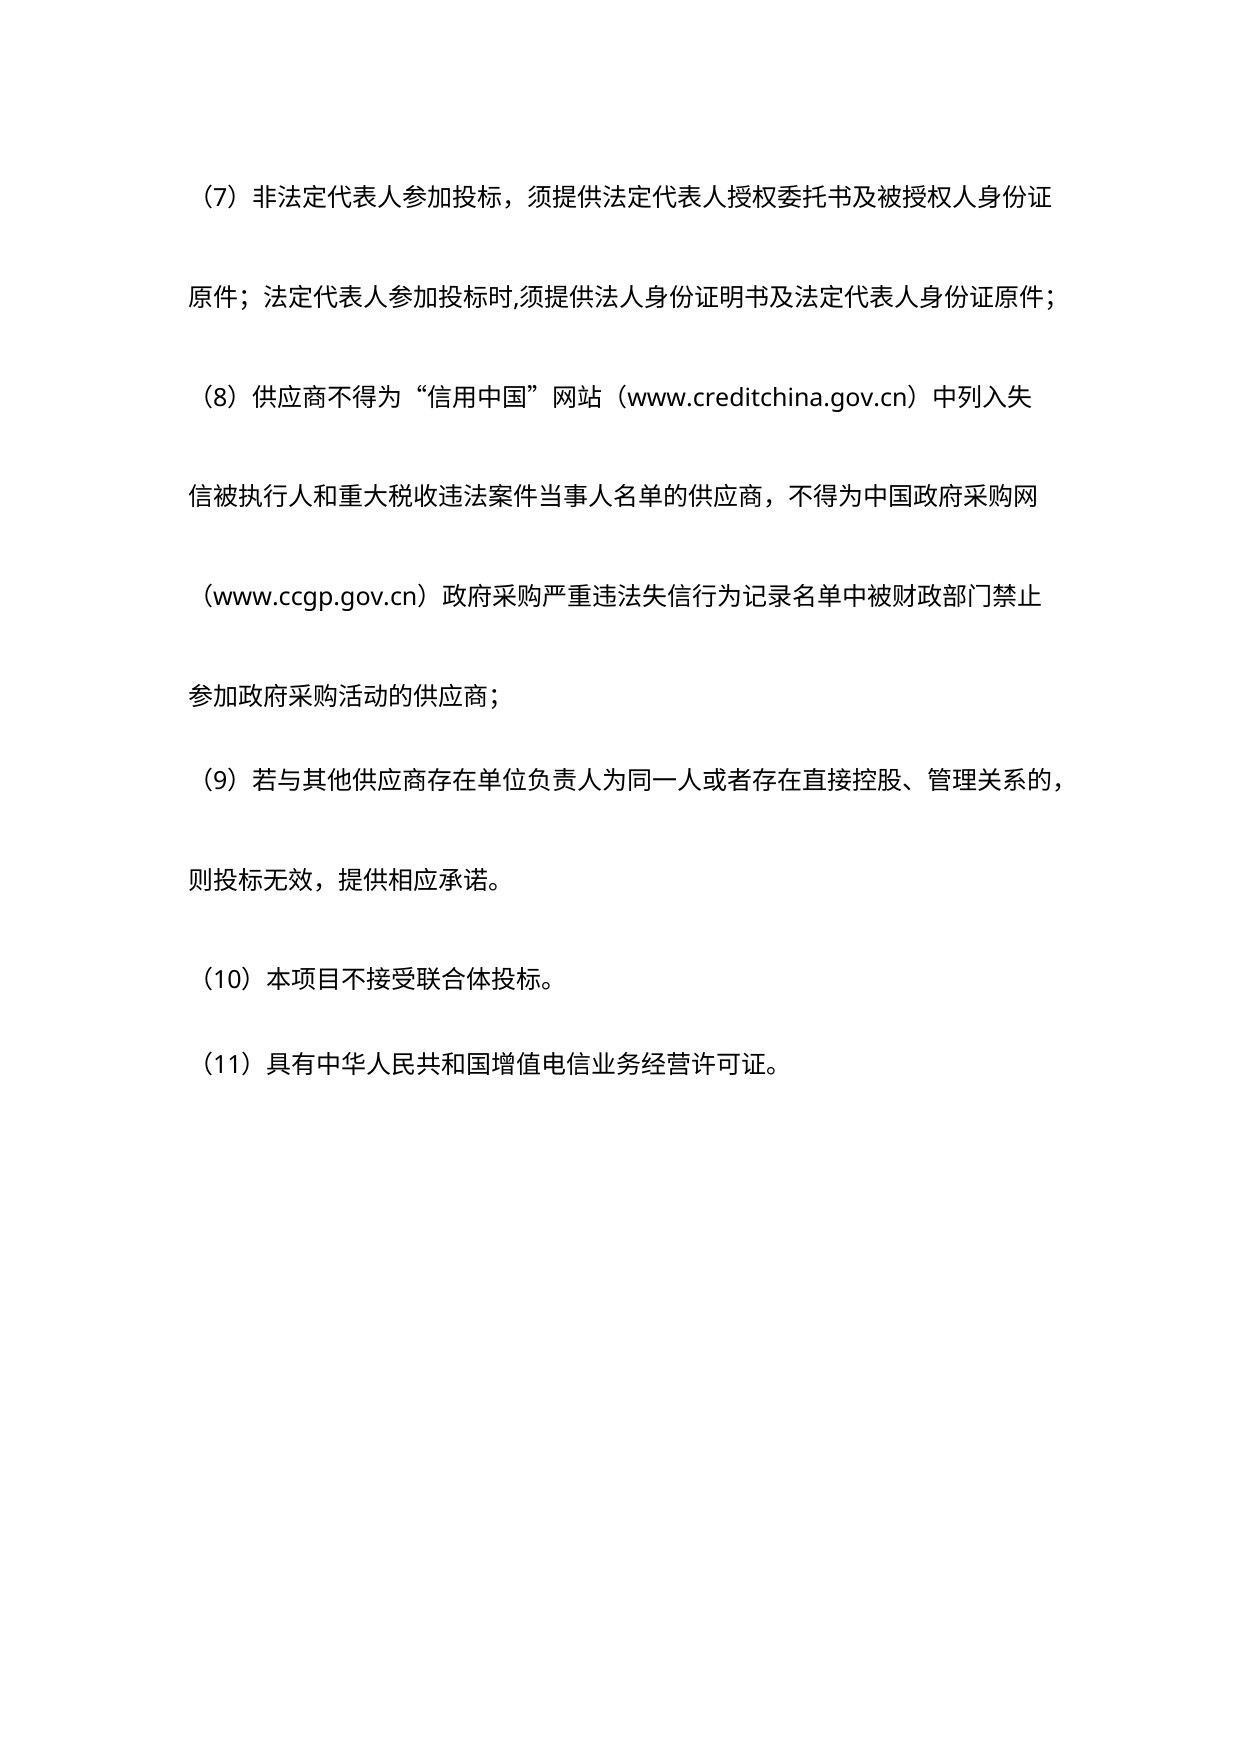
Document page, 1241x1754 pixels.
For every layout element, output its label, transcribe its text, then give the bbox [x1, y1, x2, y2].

title （11）具有中华人民共和国增值电信业务经营许可证。 [188, 1029, 1052, 1096]
title （9）若与其他供应商存在单位负责人为同一人或者存在直接控股、管理关系的，则投标无效，提供相应承诺。 （10）本项目不接受联合体投标。 [188, 746, 1052, 1011]
title （7）非法定代表人参加投标，须提供法定代表人授权委托书及被授权人身份证原件；法定代表人参加投标时,须提供法人身份证明书及法定代表人身份证原件； （8）供应商不得为“信用中国”网站（www.creditchina.gov.cn）中列入失信被执行人和重大税收违法案件当事人名单的供应商，不得为中国政府采购网（www.ccgp.gov.cn）政府采购严重违法失信行为记录名单中被财政部门禁止参加政府采购活动的供应商； [188, 162, 1052, 727]
